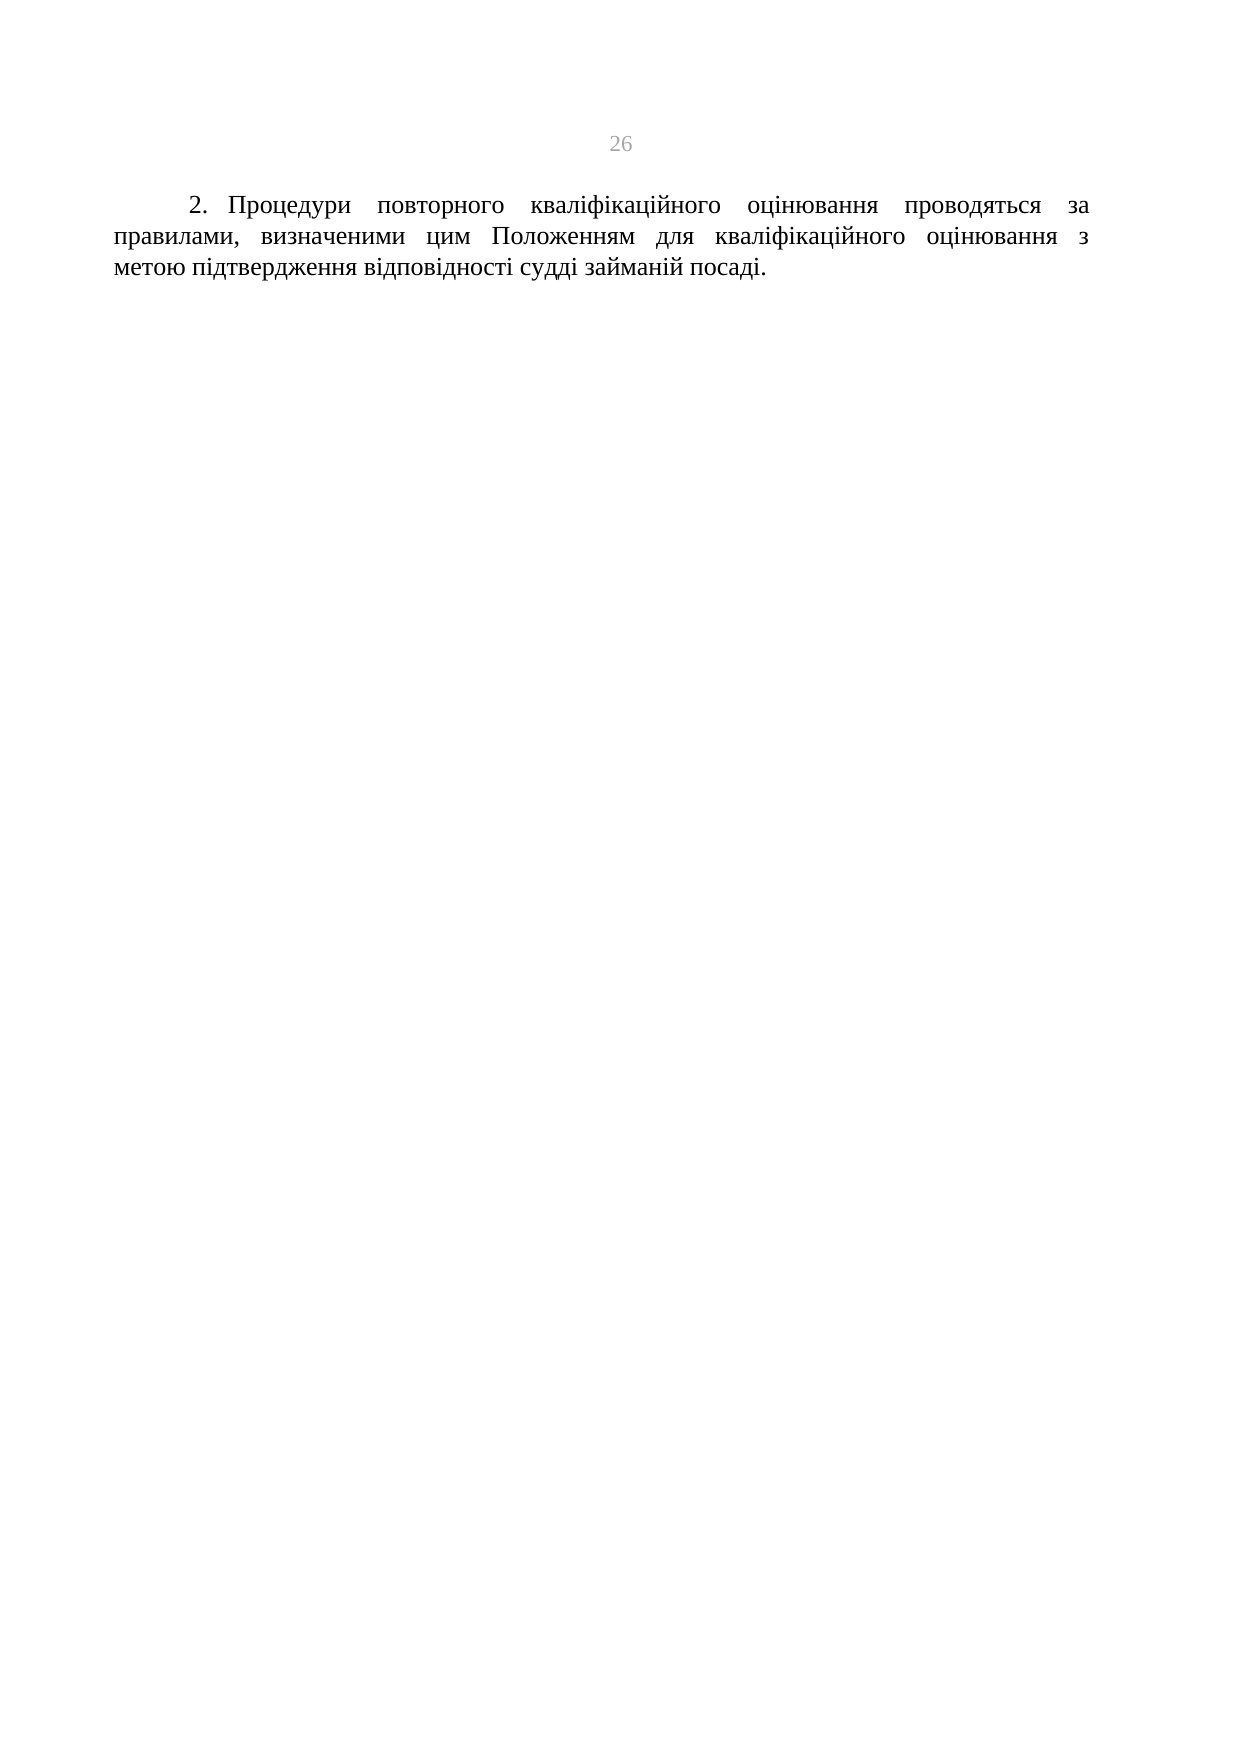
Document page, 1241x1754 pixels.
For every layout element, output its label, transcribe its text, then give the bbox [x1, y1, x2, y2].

list Процедури повторного кваліфікаційного оцінювання проводяться за правилами, визначеними цим Положенням для кваліфікаційного оцінювання з метою підтвердження відповідності судді займаній посаді. [114, 188, 1090, 281]
text 26 [114, 126, 1128, 157]
